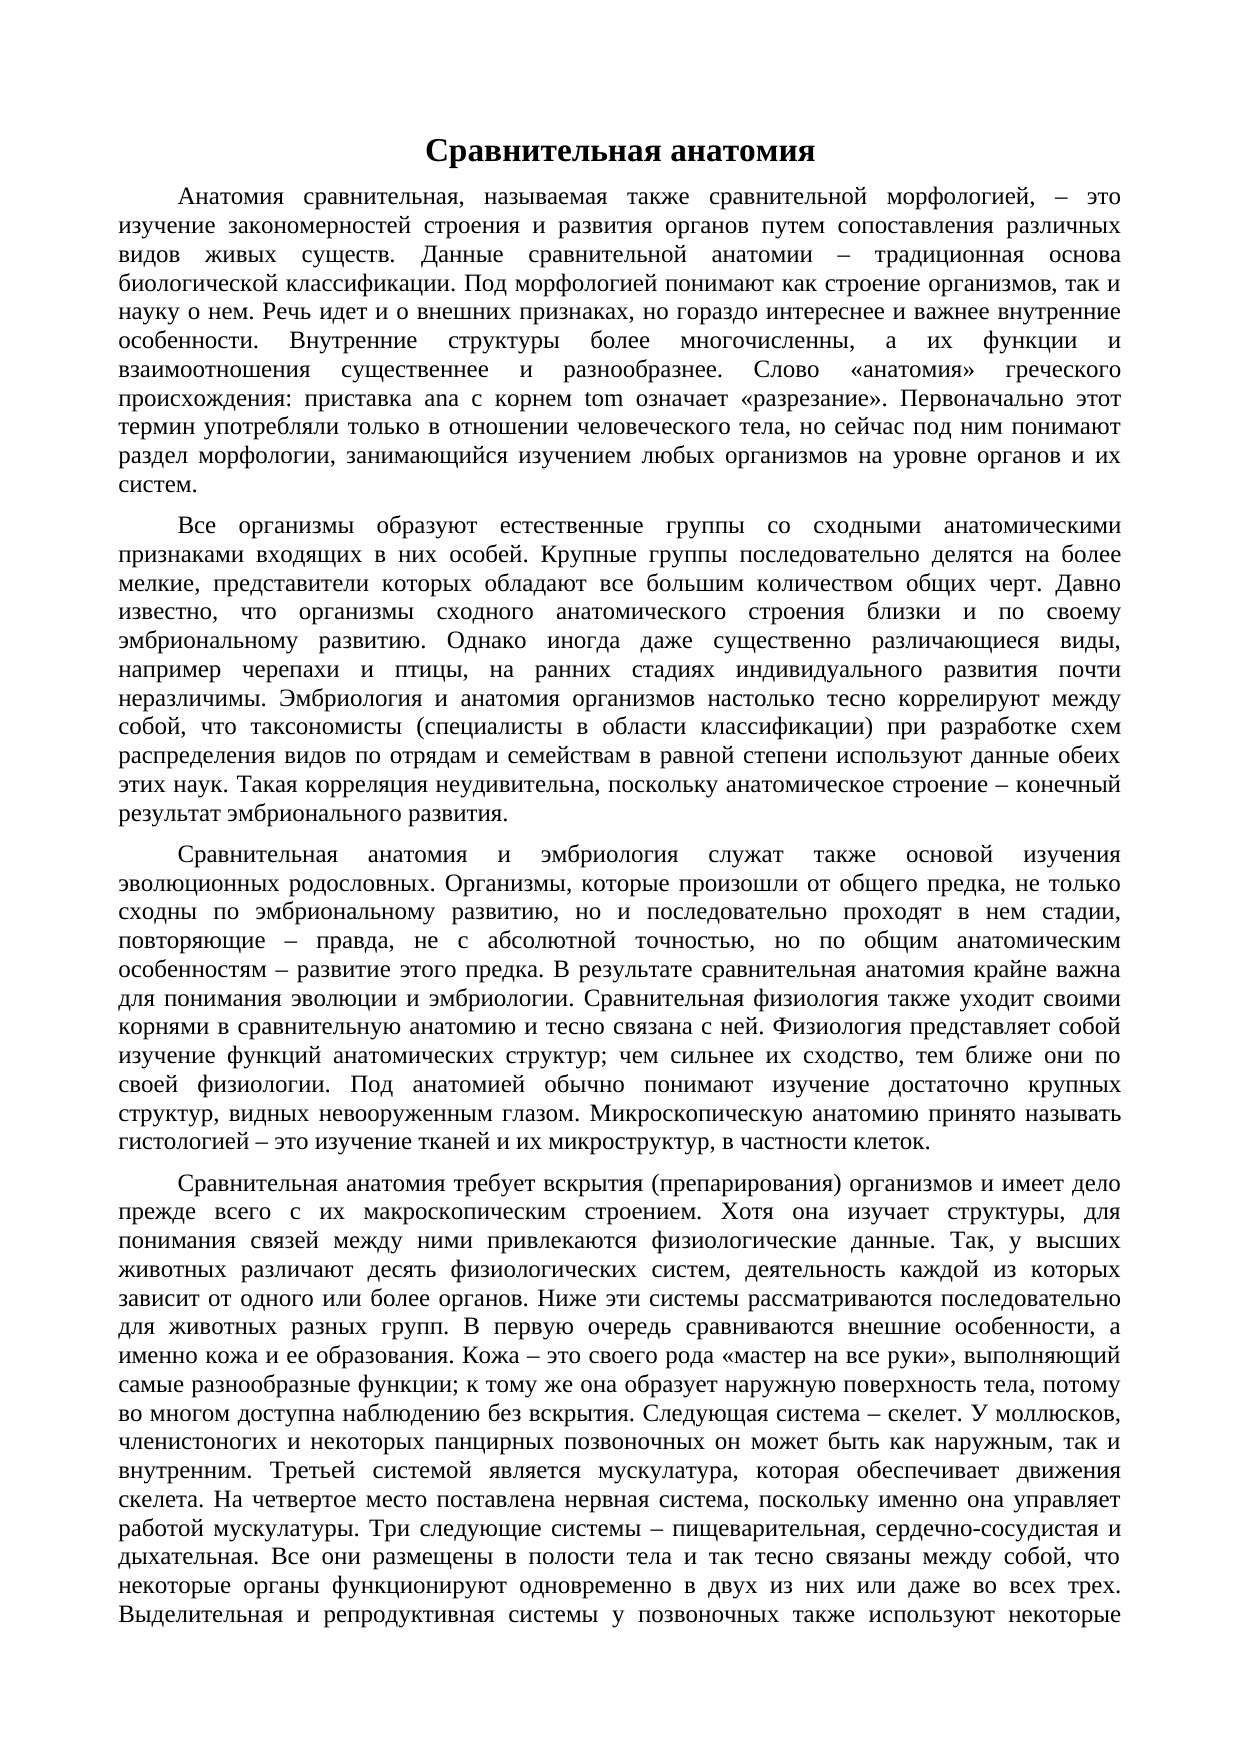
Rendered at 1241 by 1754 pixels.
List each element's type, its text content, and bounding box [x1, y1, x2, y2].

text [118, 1168, 1122, 1628]
text Сравнительная анатомия и эмбриология служат также основой изучения эволюционных родословных. Организмы, которые произошли от общего предка, не только сходны по эмбриональному развитию, но и последовательно проходят в нем стадии, повторяющие – правда, не с абсолютной точностью, но по общим анатомическим особенностям – развитие этого предка. В результате сравнительная анатомия крайне важна для понимания эволюции и эмбриологии. Сравнительная физиология также уходит своими корнями в сравнительную анатомию и тесно связана с ней. Физиология представляет собой изучение функций анатомических структур; чем сильнее их сходство, тем ближе они по своей физиологии. Под анатомией обычно понимают изучение достаточно крупных структур, видных невооруженным глазом. Микроскопическую анатомию принято называть гистологией – это изучение тканей и их микроструктур, в частности клеток. [118, 839, 1122, 1155]
text Сравнительная анатомия [118, 131, 1122, 169]
text Анатомия сравнительная, называемая также сравнительной морфологией, – это изучение закономерностей строения и развития органов путем сопоставления различных видов живых существ. Данные сравнительной анатомии – традиционная основа биологической классификации. Под морфологией понимают как строение организмов, так и науку о нем. Речь идет и о внешних признаках, но гораздо интереснее и важнее внутренние особенности. Внутренние структуры более многочисленны, а их функции и взаимоотношения существеннее и разнообразнее. Слово «анатомия» греческого происхождения: приставка ana с корнем tom означает «разрезание». Первоначально этот термин употребляли только в отношении человеческого тела, но сейчас под ним понимают раздел морфологии, занимающийся изучением любых организмов на уровне органов и их систем. [118, 181, 1122, 498]
text Все организмы образуют естественные группы со сходными анатомическими признаками входящих в них особей. Крупные группы последовательно делятся на более мелкие, представители которых обладают все большим количеством общих черт. Давно известно, что организмы сходного анатомического строения близки и по своему эмбриональному развитию. Однако иногда даже существенно различающиеся виды, например черепахи и птицы, на ранних стадиях индивидуального развития почти неразличимы. Эмбриология и анатомия организмов настолько тесно коррелируют между собой, что таксономисты (специалисты в области классификации) при разработке схем распределения видов по отрядам и семействам в равной степени используют данные обеих этих наук. Такая корреляция неудивительна, поскольку анатомическое строение – конечный результат эмбрионального развития. [118, 510, 1122, 826]
